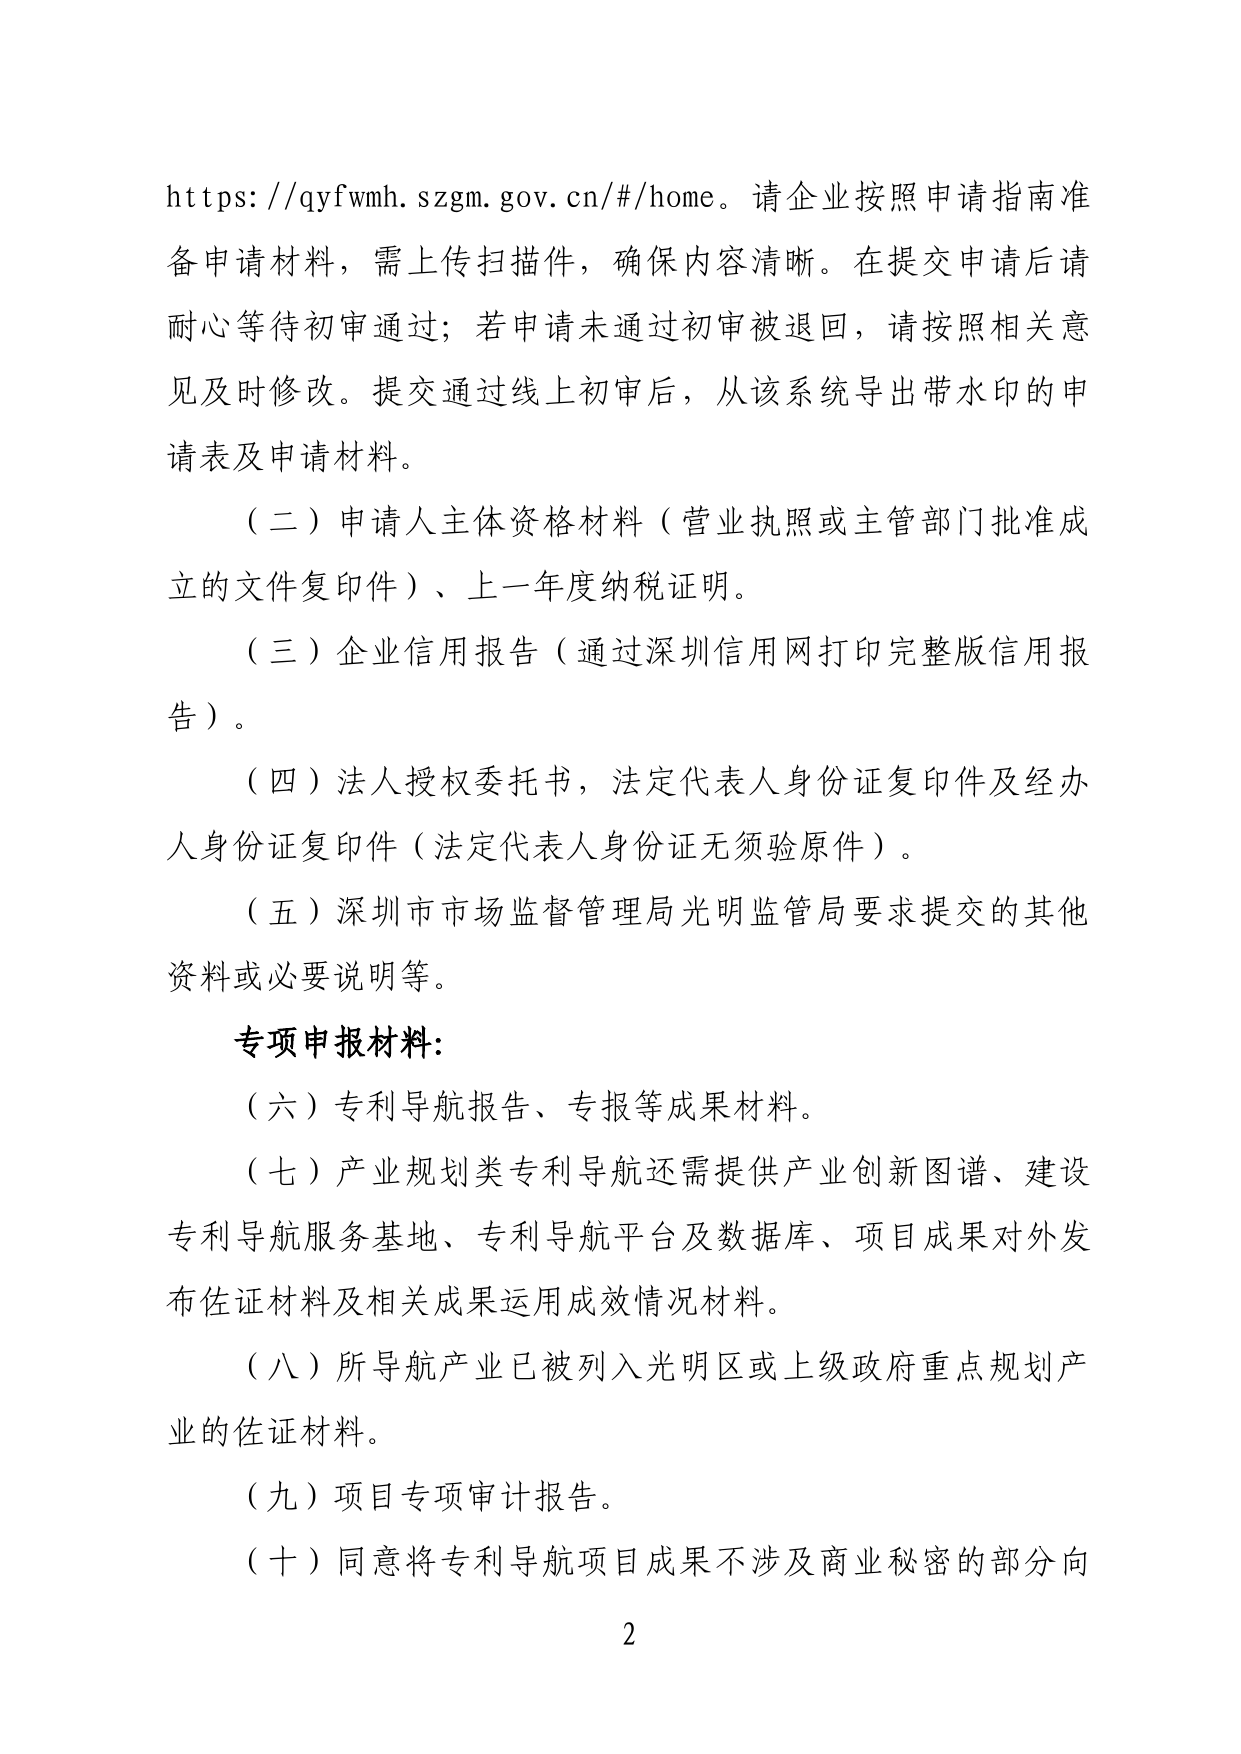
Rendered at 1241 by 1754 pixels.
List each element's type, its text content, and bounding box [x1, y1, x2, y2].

text （七）产业规划类专利导航还需提供产业创新图谱、建设专利导航服务基地、专利导航平台及数据库、项目成果对外发布佐证材料及相关成果运用成效情况材料。 [165, 1137, 1093, 1332]
text （八）所导航产业已被列入光明区或上级政府重点规划产业的佐证材料。 [165, 1332, 1093, 1462]
text （四）法人授权委托书，法定代表人身份证复印件及经办人身份证复印件（法定代表人身份证无须验原件）。 [165, 747, 1093, 877]
text （二）申请人主体资格材料（营业执照或主管部门批准成立的文件复印件）、上一年度纳税证明。 [165, 487, 1093, 617]
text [165, 1527, 1093, 1592]
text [165, 162, 1093, 487]
text （三）企业信用报告（通过深圳信用网打印完整版信用报告）。 [165, 617, 1093, 747]
text （五）深圳市市场监督管理局光明监管局要求提交的其他资料或必要说明等。 [165, 877, 1093, 1007]
text 专项申报材料： [165, 1007, 1093, 1072]
text （六）专利导航报告、专报等成果材料。 [165, 1072, 1093, 1137]
text （九）项目专项审计报告。 [165, 1462, 1093, 1527]
